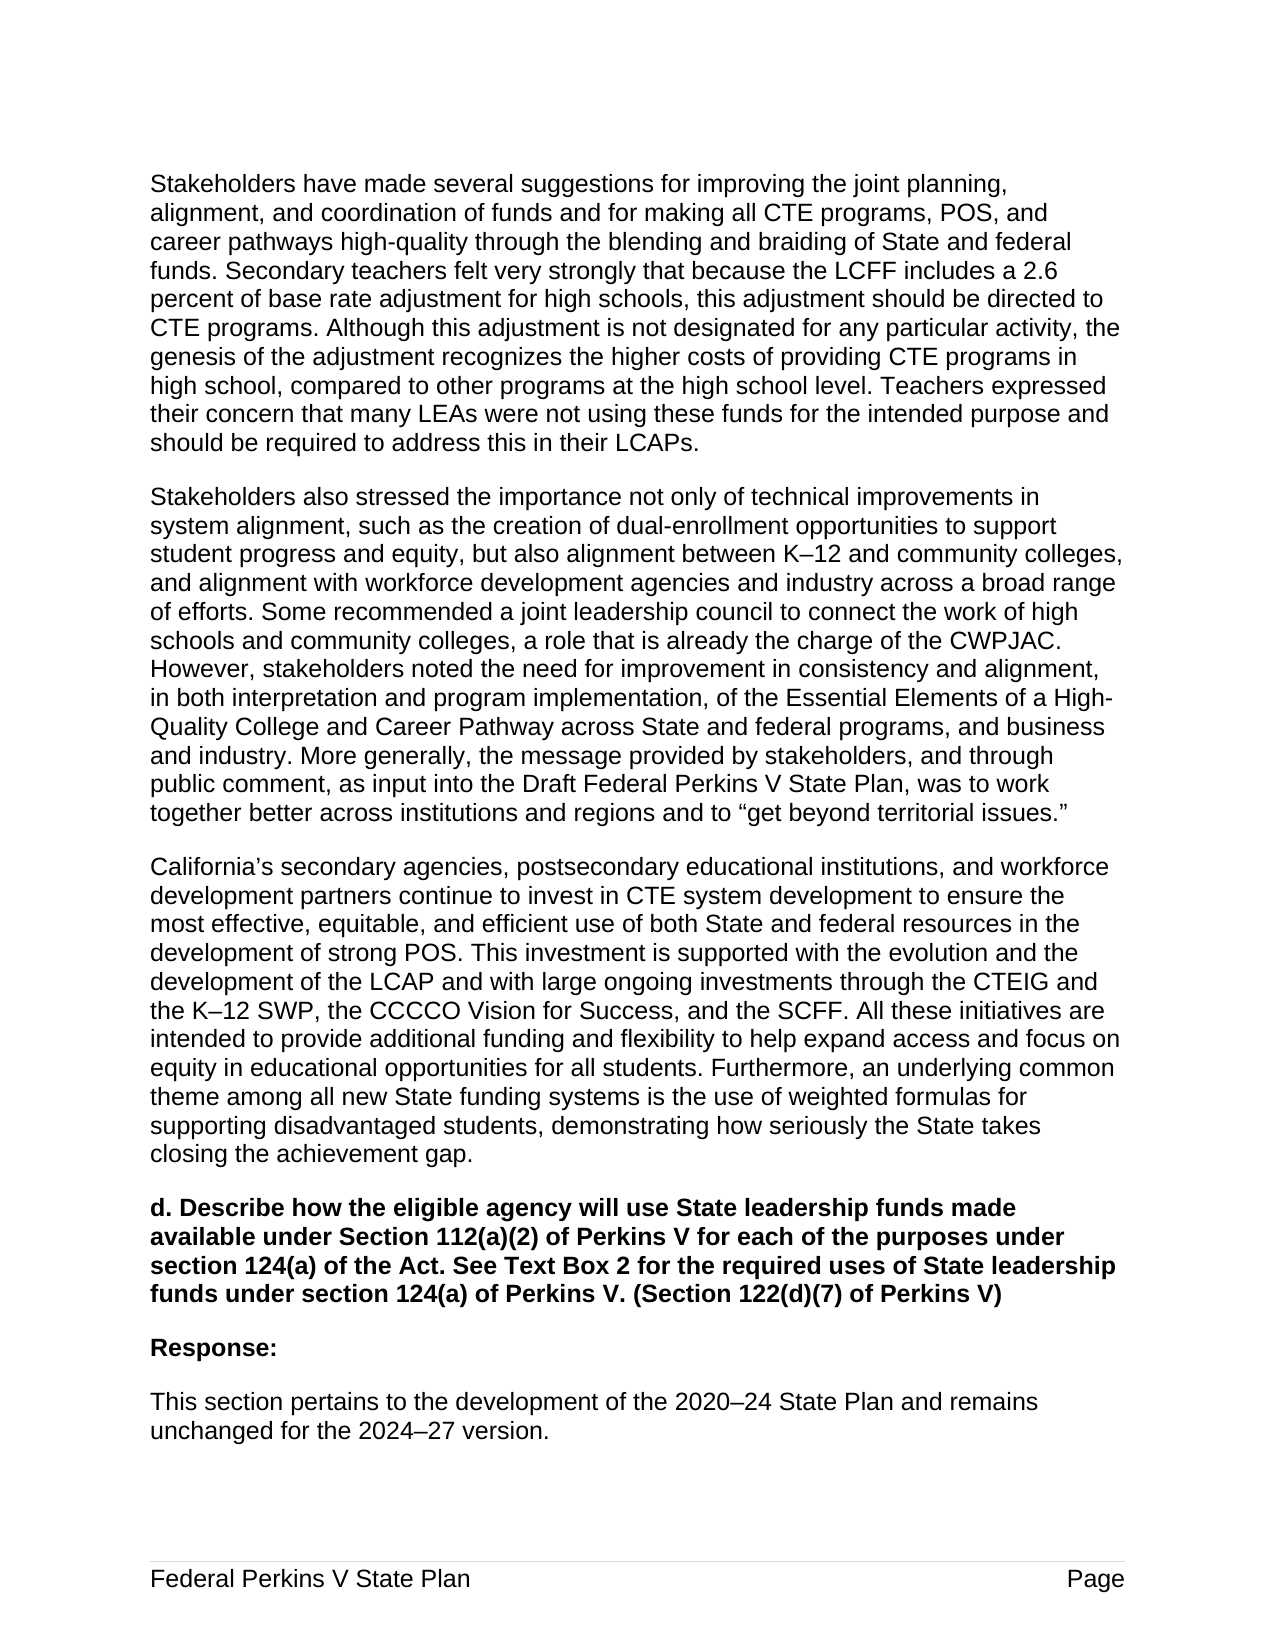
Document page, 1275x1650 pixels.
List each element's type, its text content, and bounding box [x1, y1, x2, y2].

text d. Describe how the eligible agency will use State leadership funds made available under Section 112(a)(2) of Perkins V for each of the purposes under section 124(a) of the Act. See Text Box 2 for the required uses of State leadership funds under section 124(a) of Perkins V. (Section 122(d)(7) of Perkins V) [150, 1193, 1125, 1308]
text California’s secondary agencies, postsecondary educational institutions, and workforce development partners continue to invest in CTE system development to ensure the most effective, equitable, and efficient use of both State and federal resources in the development of strong POS. This investment is supported with the evolution and the development of the LCAP and with large ongoing investments through the CTEIG and the K–12 SWP, the CCCCO Vision for Success, and the SCFF. All these initiatives are intended to provide additional funding and flexibility to help expand access and focus on equity in educational opportunities for all students. Furthermore, an underlying common theme among all new State funding systems is the use of weighted formulas for supporting disadvantaged students, demonstrating how seriously the State takes closing the achievement gap. [150, 852, 1125, 1168]
text Stakeholders also stressed the importance not only of technical improvements in system alignment, such as the creation of dual-enrollment opportunities to support student progress and equity, but also alignment between K–12 and community colleges, and alignment with workforce development agencies and industry across a broad range of efforts. Some recommended a joint leadership council to connect the work of high schools and community colleges, a role that is already the charge of the CWPJAC. However, stakeholders noted the need for improvement in consistency and alignment, in both interpretation and program implementation, of the Essential Elements of a High-Quality College and Career Pathway across State and federal programs, and business and industry. More generally, the message provided by stakeholders, and through public comment, as input into the Draft Federal Perkins V State Plan, was to work together better across institutions and regions and to “get beyond territorial issues.” [150, 482, 1125, 827]
text Response: [150, 1333, 1125, 1362]
text This section pertains to the development of the 2020–24 State Plan and remains unchanged for the 2024–27 version. [150, 1387, 1125, 1444]
text Stakeholders have made several suggestions for improving the joint planning, alignment, and coordination of funds and for making all CTE programs, POS, and career pathways high-quality through the blending and braiding of State and federal funds. Secondary teachers felt very strongly that because the LCFF includes a 2.6 percent of base rate adjustment for high schools, this adjustment should be directed to CTE programs. Although this adjustment is not designated for any particular activity, the genesis of the adjustment recognizes the higher costs of providing CTE programs in high school, compared to other programs at the high school level. Teachers expressed their concern that many LEAs were not using these funds for the intended purpose and should be required to address this in their LCAPs. [150, 169, 1125, 457]
